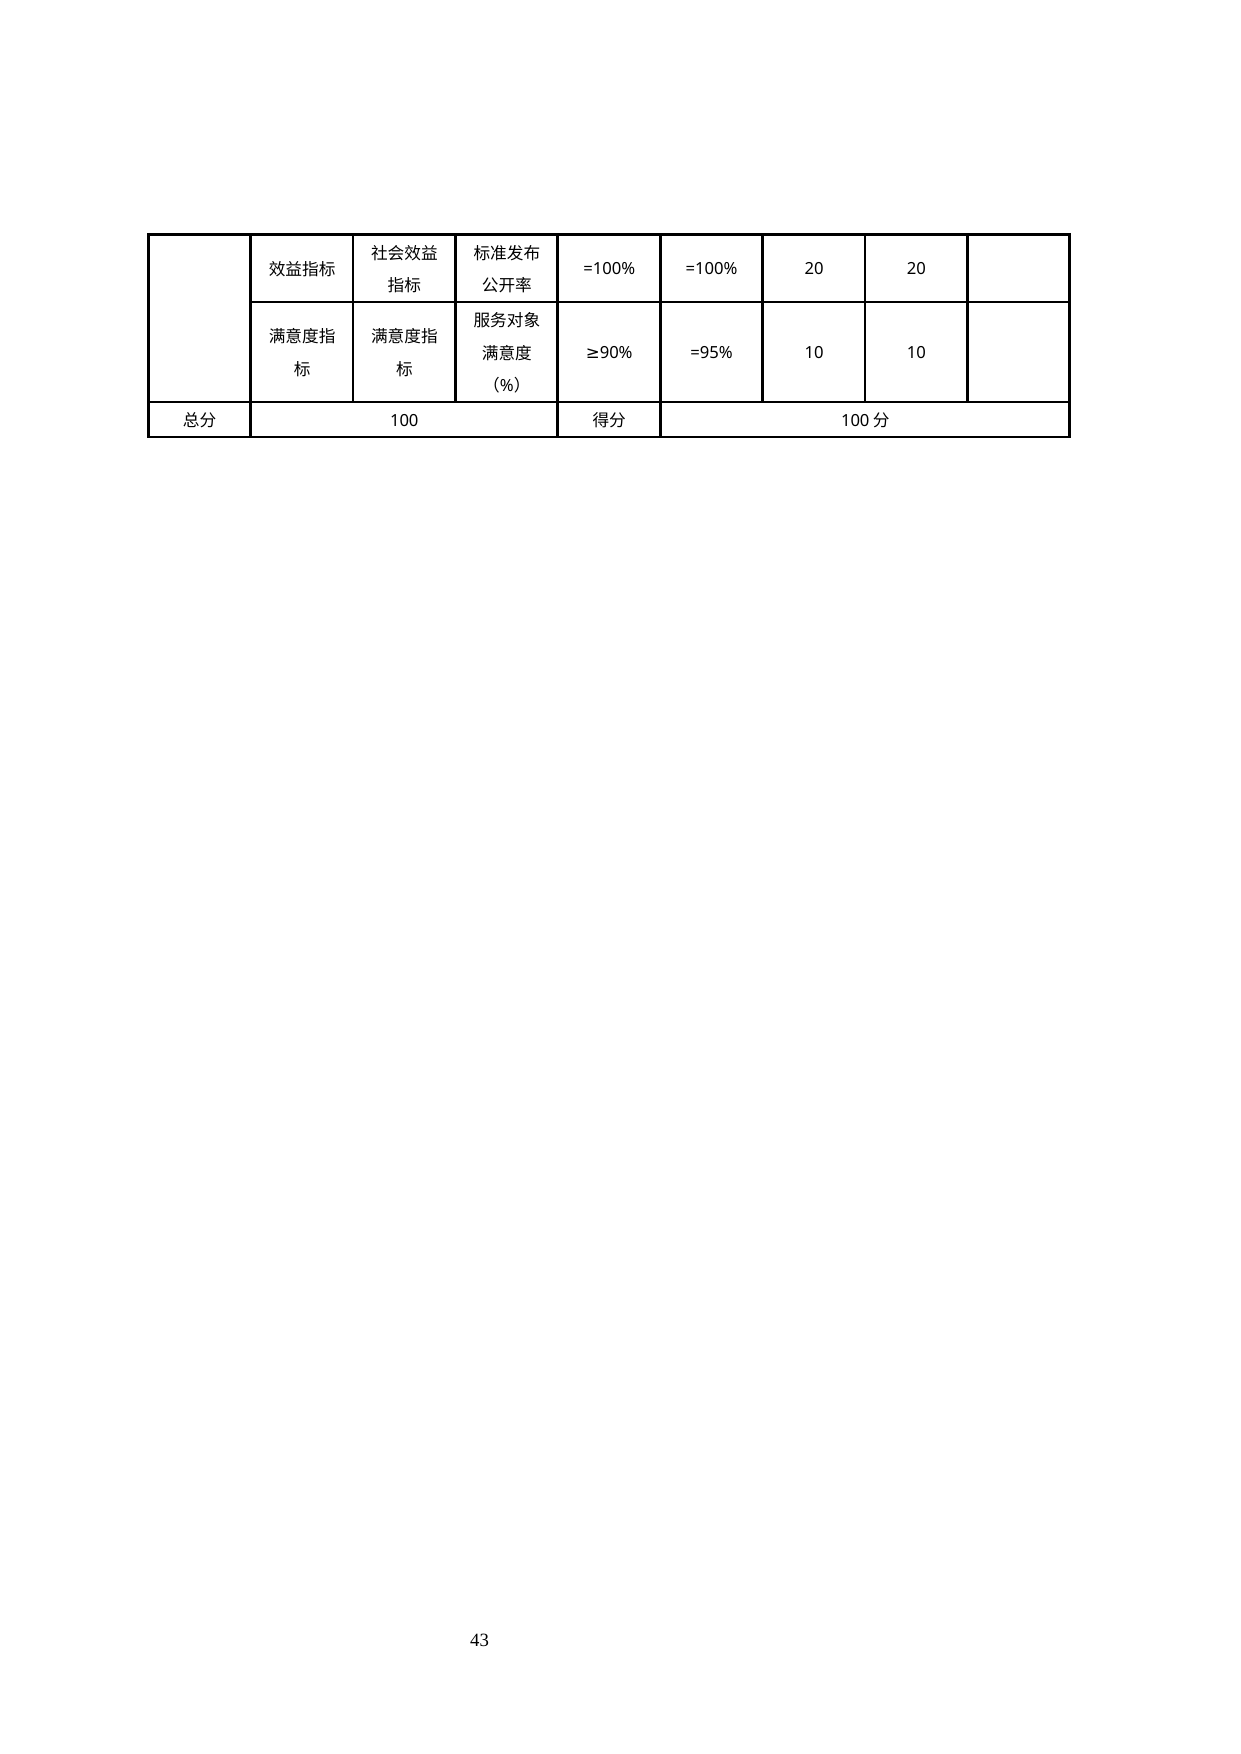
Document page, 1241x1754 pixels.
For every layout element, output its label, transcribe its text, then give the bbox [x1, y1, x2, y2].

table_cell 标准发布公开率 [457, 236, 556, 301]
table_cell 100分 [662, 403, 1068, 436]
table_cell 10 [866, 303, 966, 401]
table_cell =100% [662, 236, 761, 301]
table_cell =100% [559, 236, 659, 301]
table_cell 满意度指标 [252, 303, 352, 401]
table_cell [969, 303, 1068, 401]
table_cell 社会效益指标 [354, 236, 454, 301]
table_cell =95% [662, 303, 761, 401]
table_cell 得分 [559, 403, 659, 436]
table_cell [969, 236, 1068, 301]
table_cell ≥90% [559, 303, 659, 401]
table_cell 效益指标 [252, 236, 352, 301]
table_cell 服务对象满意度（%） [457, 303, 556, 401]
table_cell 20 [866, 236, 966, 301]
table_cell 100 [252, 403, 556, 436]
table_cell 满意度指标 [354, 303, 454, 401]
table_cell 总分 [150, 403, 249, 436]
table_cell 10 [764, 303, 864, 401]
table_cell 20 [764, 236, 864, 301]
